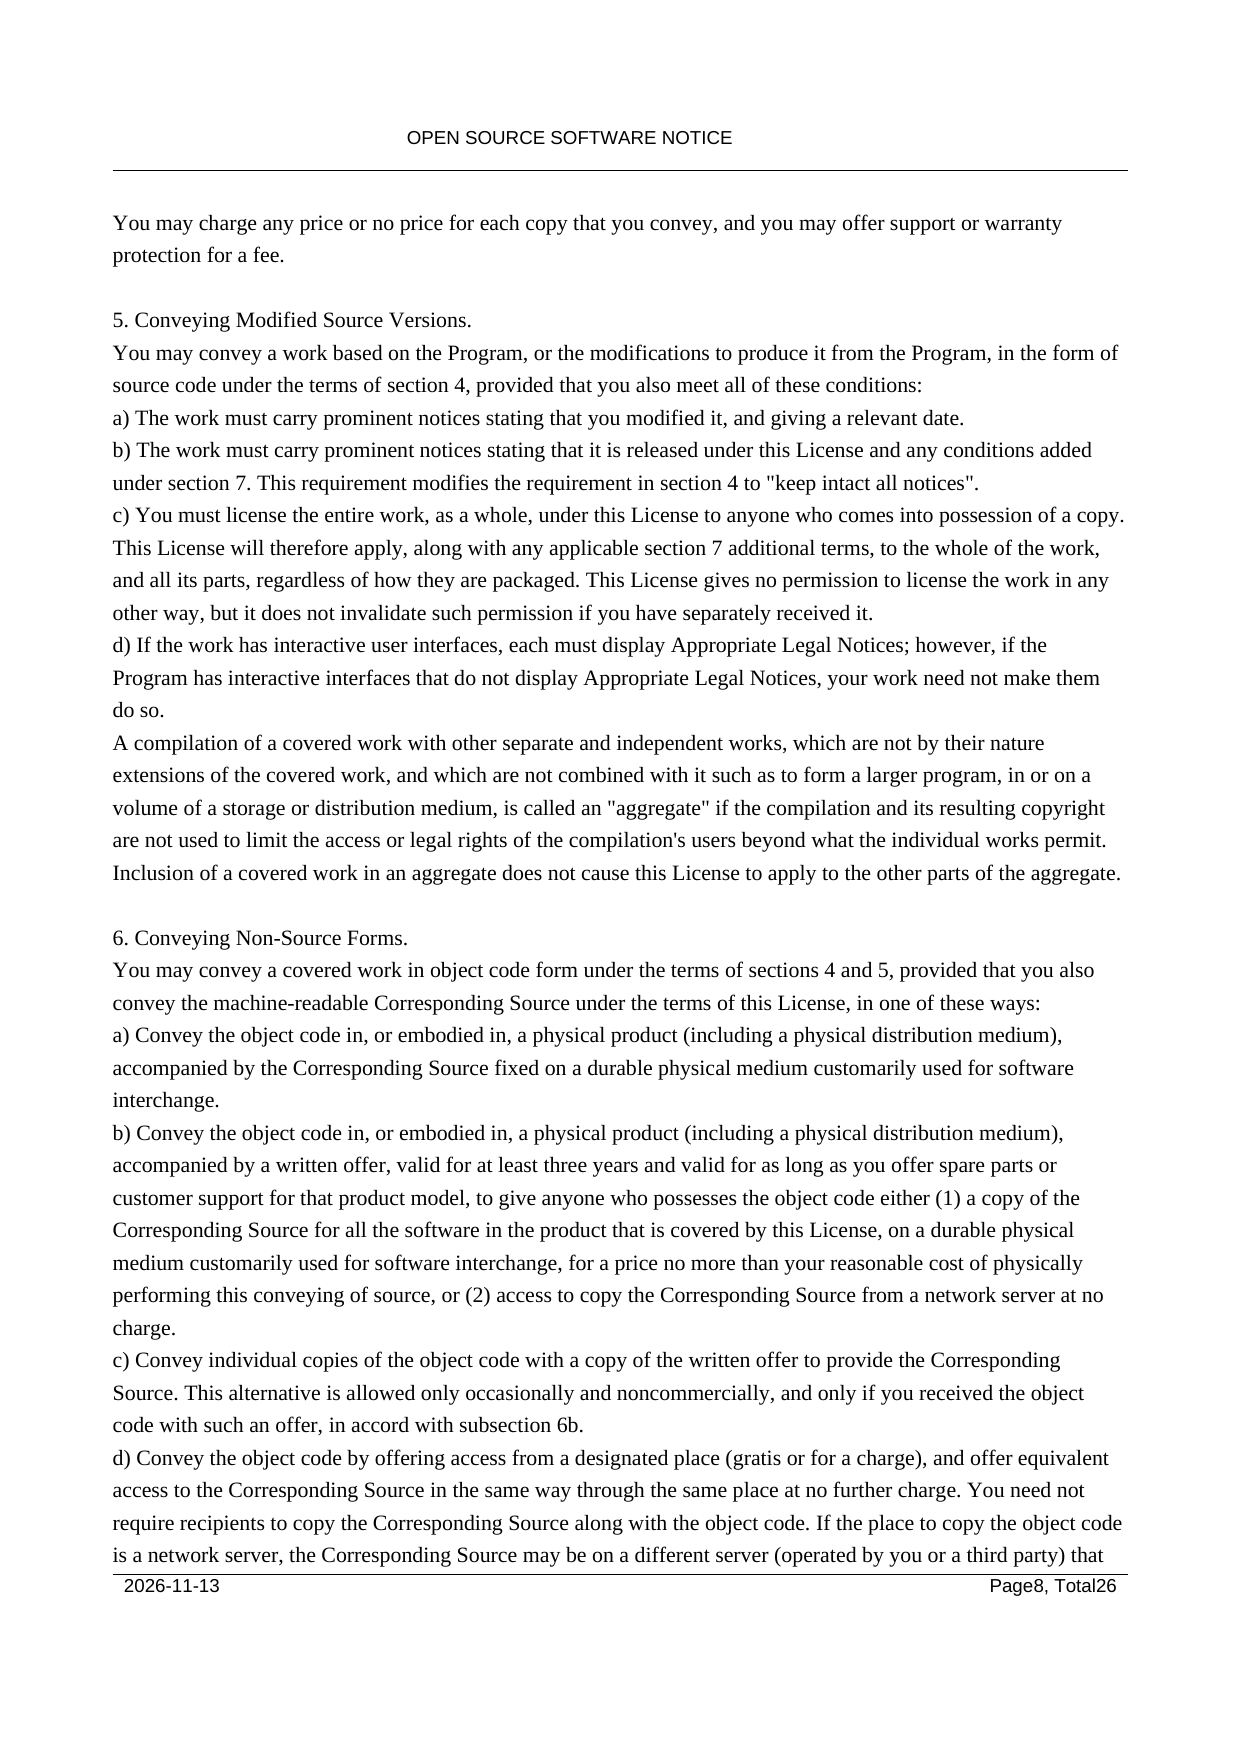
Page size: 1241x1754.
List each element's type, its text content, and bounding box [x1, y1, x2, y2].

text a) The work must carry prominent notices stating that you modified it, and giving a relevant date. [112, 401, 1128, 434]
text b) Convey the object code in, or embodied in, a physical product (including a physical distribution medium), accompanied by a written offer, valid for at least three years and valid for as long as you offer spare parts or customer support for that product model, to give anyone who possesses the object code either (1) a copy of the Corresponding Source for all the software in the product that is covered by this License, on a durable physical medium customarily used for software interchange, for a price no more than your reasonable cost of physically performing this conveying of source, or (2) access to copy the Corresponding Source from a network server at no charge. [112, 1116, 1128, 1344]
text 6. Conveying Non-Source Forms. [112, 921, 1128, 954]
text 5. Conveying Modified Source Versions. [112, 304, 1128, 336]
text You may charge any price or no price for each copy that you convey, and you may offer support or warranty protection for a fee. [112, 206, 1128, 271]
text a) Convey the object code in, or embodied in, a physical product (including a physical distribution medium), accompanied by the Corresponding Source fixed on a durable physical medium customarily used for software interchange. [112, 1019, 1128, 1116]
text c) You must license the entire work, as a whole, under this License to anyone who comes into possession of a copy. This License will therefore apply, along with any applicable section 7 additional terms, to the whole of the work, and all its parts, regardless of how they are packaged. This License gives no permission to license the work in any other way, but it does not invalidate such permission if you have separately received it. [112, 499, 1128, 629]
text You may convey a covered work in object code form under the terms of sections 4 and 5, provided that you also convey the machine-readable Corresponding Source under the terms of this License, in one of these ways: [112, 954, 1128, 1019]
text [112, 1441, 1128, 1571]
text A compilation of a covered work with other separate and independent works, which are not by their nature extensions of the covered work, and which are not combined with it such as to form a larger program, in or on a volume of a storage or distribution medium, is called an "aggregate" if the compilation and its resulting copyright are not used to limit the access or legal rights of the compilation's users beyond what the individual works permit. Inclusion of a covered work in an aggregate does not cause this License to apply to the other parts of the aggregate. [112, 726, 1128, 889]
text d) If the work has interactive user interfaces, each must display Appropriate Legal Notices; however, if the Program has interactive interfaces that do not display Appropriate Legal Notices, your work need not make them do so. [112, 629, 1128, 726]
text You may convey a work based on the Program, or the modifications to produce it from the Program, in the form of source code under the terms of section 4, provided that you also meet all of these conditions: [112, 336, 1128, 401]
text b) The work must carry prominent notices stating that it is released under this License and any conditions added under section 7. This requirement modifies the requirement in section 4 to "keep intact all notices". [112, 434, 1128, 499]
text c) Convey individual copies of the object code with a copy of the written offer to provide the Corresponding Source. This alternative is allowed only occasionally and noncommercially, and only if you received the object code with such an offer, in accord with subsection 6b. [112, 1344, 1128, 1441]
